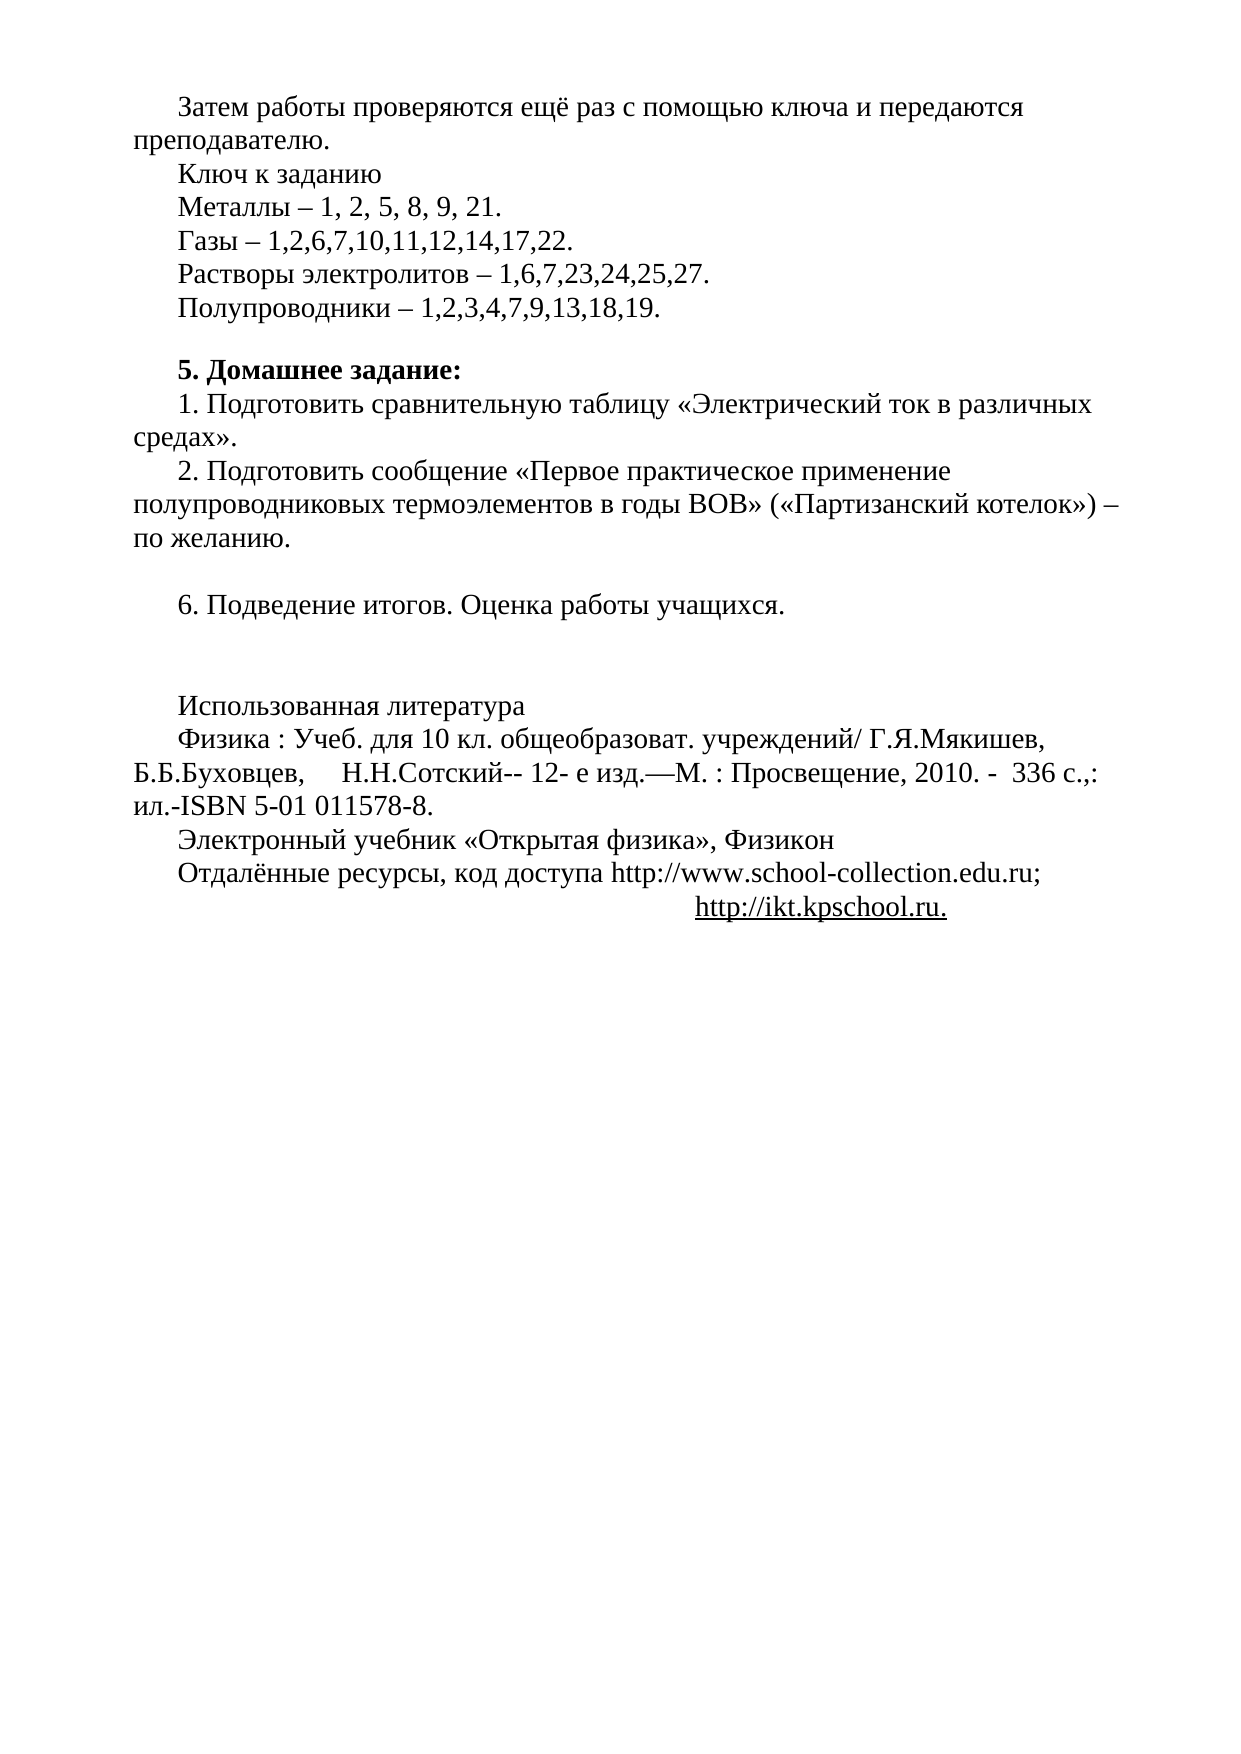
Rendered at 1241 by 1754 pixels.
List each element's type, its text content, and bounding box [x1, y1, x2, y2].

text Использованная литература [133, 688, 1146, 721]
text Физика : Учеб. для 10 кл. общеобразоват. учреждений/ Г.Я.Мякишев, Б.Б.Буховцев, Н.Н.Сотский-- 12- е изд.—М. : Просвещение, 2010. - 336 с.,: ил.-ISBN 5-01 011578-8. [133, 721, 1146, 822]
text http://ikt.kpschool.ru. [133, 889, 1146, 922]
text Электронный учебник «Открытая физика», Физикон [133, 822, 1146, 855]
text Затем работы проверяются ещё раз с помощью ключа и передаются преподавателю. [133, 89, 1146, 156]
text Полупроводники – 1,2,3,4,7,9,13,18,19. [133, 290, 1146, 323]
text Отдалённые ресурсы, код доступа http://www.school-collection.edu.ru; [133, 855, 1146, 889]
text 6. Подведение итогов. Оценка работы учащихся. [133, 587, 1146, 621]
text 1. Подготовить сравнительную таблицу «Электрический ток в различных средах». [133, 386, 1146, 453]
text 2. Подготовить сообщение «Первое практическое применение полупроводниковых термоэлементов в годы ВОВ» («Партизанский котелок») – по желанию. [133, 453, 1146, 553]
text Ключ к заданию [133, 156, 1146, 189]
text 5. Домашнее задание: [133, 352, 1146, 386]
text Газы – 1,2,6,7,10,11,12,14,17,22. [133, 223, 1146, 256]
text Металлы – 1, 2, 5, 8, 9, 21. [133, 189, 1146, 223]
text Растворы электролитов – 1,6,7,23,24,25,27. [133, 256, 1146, 290]
